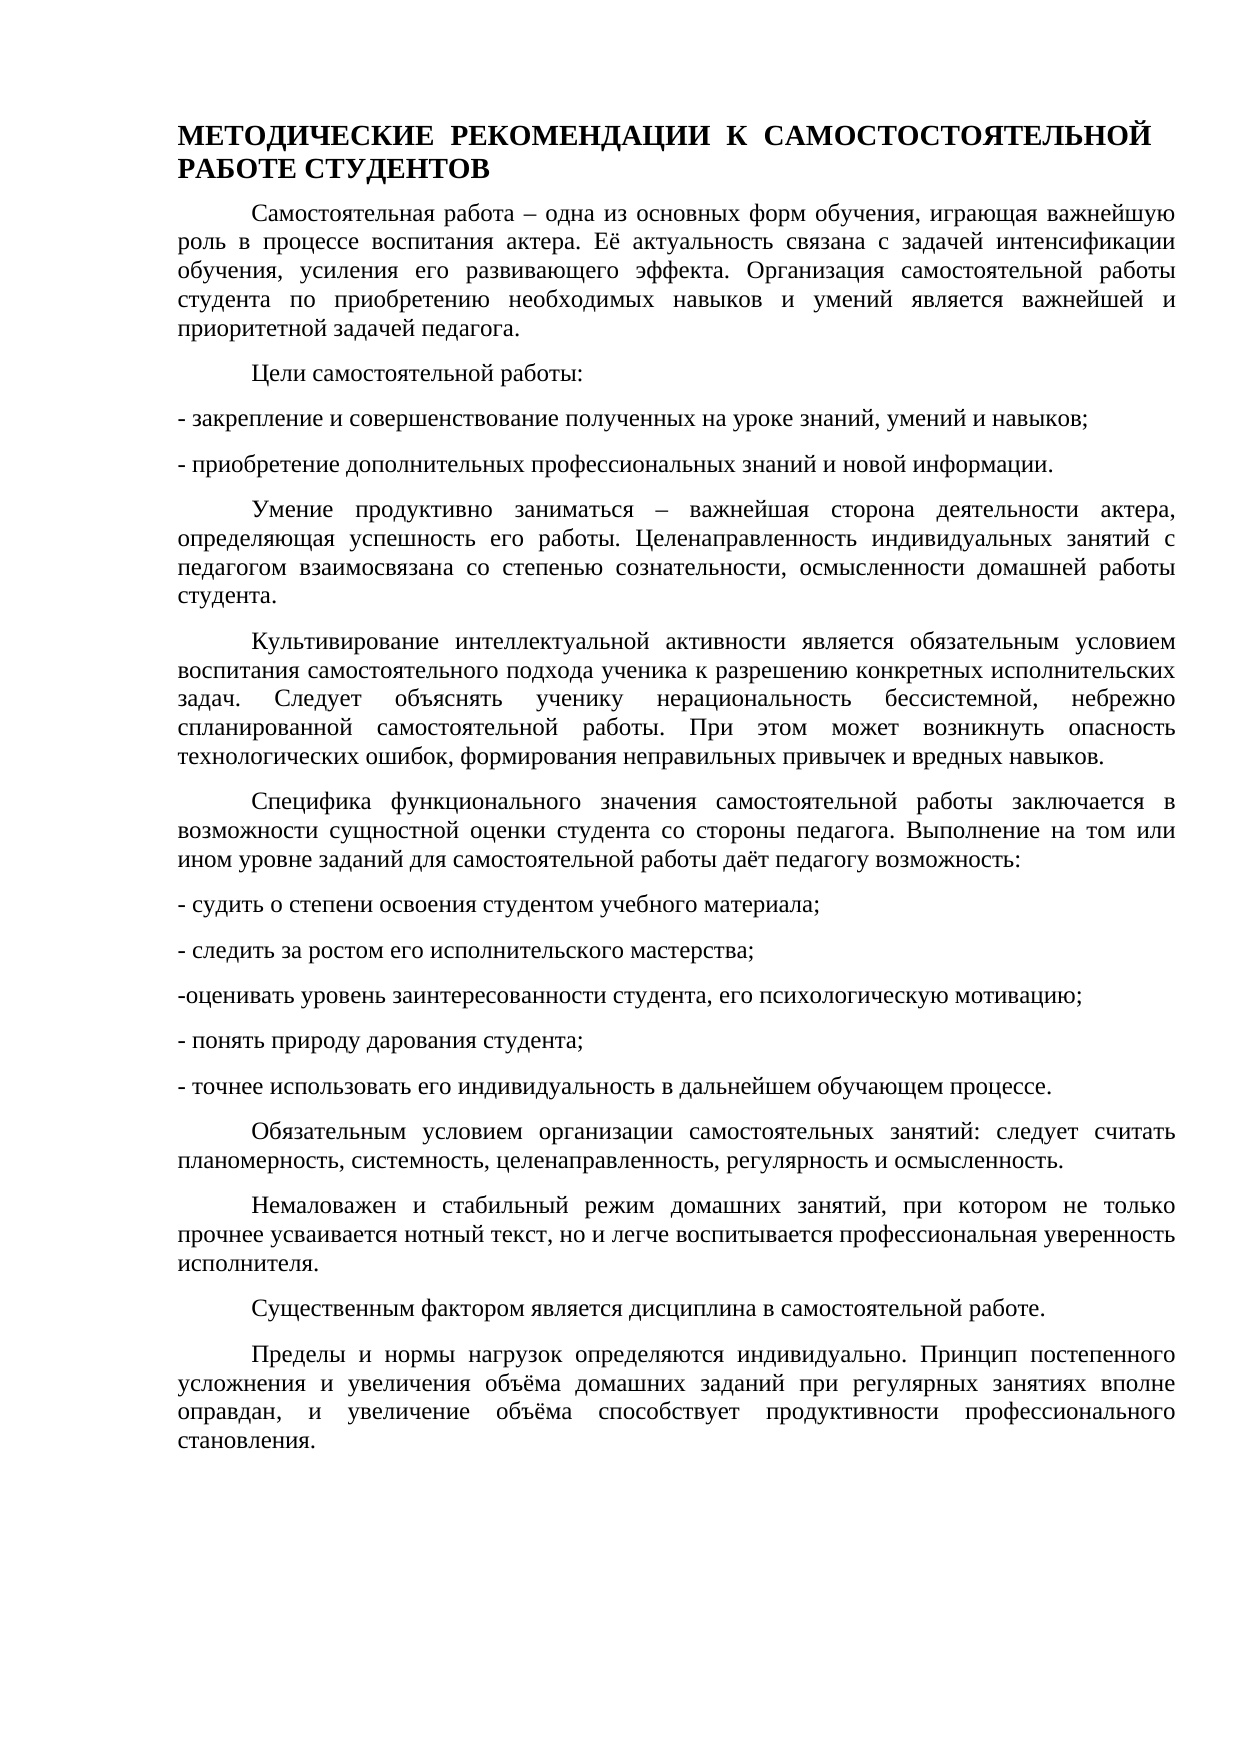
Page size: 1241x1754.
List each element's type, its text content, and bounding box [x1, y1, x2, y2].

text Цели самостоятельной работы: [177, 358, 1176, 387]
text - следить за ростом его исполнительского мастерства; [177, 935, 1176, 963]
text Самостоятельная работа – одна из основных форм обучения, играющая важнейшую роль в процессе воспитания актера. Её актуальность связана с задачей интенсификации обучения, усиления его развивающего эффекта. Организация самостоятельной работы студента по приобретению необходимых навыков и умений является важнейшей и приоритетной задачей педагога. [177, 198, 1176, 341]
text -оценивать уровень заинтересованности студента, его психологическую мотивацию; [177, 980, 1176, 1009]
text Умение продуктивно заниматься – важнейшая сторона деятельности актера, определяющая успешность его работы. Целенаправленность индивидуальных занятий с педагогом взаимосвязана со степенью сознательности, осмысленности домашней работы студента. [177, 494, 1176, 609]
text Обязательным условием организации самостоятельных занятий: следует считать планомерность, системность, целенаправленность, регулярность и осмысленность. [177, 1116, 1176, 1174]
text - приобретение дополнительных профессиональных знаний и новой информации. [177, 449, 1176, 478]
text Культивирование интеллектуальной активности является обязательным условием воспитания самостоятельного подхода ученика к разрешению конкретных исполнительских задач. Следует объяснять ученику нерациональность бессистемной, небрежно спланированной самостоятельной работы. При этом может возникнуть опасность технологических ошибок, формирования неправильных привычек и вредных навыков. [177, 626, 1176, 770]
text - судить о степени освоения студентом учебного материала; [177, 889, 1176, 918]
text Пределы и нормы нагрузок определяются индивидуально. Принцип постепенного усложнения и увеличения объёма домашних заданий при регулярных занятиях вполне оправдан, и увеличение объёма способствует продуктивности профессионального становления. [177, 1339, 1176, 1454]
text Немаловажен и стабильный режим домашних занятий, при котором не только прочнее усваивается нотный текст, но и легче воспитывается профессиональная уверенность исполнителя. [177, 1191, 1176, 1277]
text - точнее использовать его индивидуальность в дальнейшем обучающем процессе. [177, 1071, 1176, 1100]
text Специфика функционального значения самостоятельной работы заключается в возможности сущностной оценки студента со стороны педагога. Выполнение на том или ином уровне заданий для самостоятельной работы даёт педагогу возможность: [177, 786, 1176, 873]
text - понять природу дарования студента; [177, 1026, 1176, 1054]
text МЕТОДИЧЕСКИЕ РЕКОМЕНДАЦИИ К САМОСТОСТОЯТЕЛЬНОЙ РАБОТЕ СТУДЕНТОВ [177, 118, 1152, 185]
text Существенным фактором является дисциплина в самостоятельной работе. [177, 1293, 1176, 1322]
text - закрепление и совершенствование полученных на уроке знаний, умений и навыков; [177, 403, 1176, 432]
